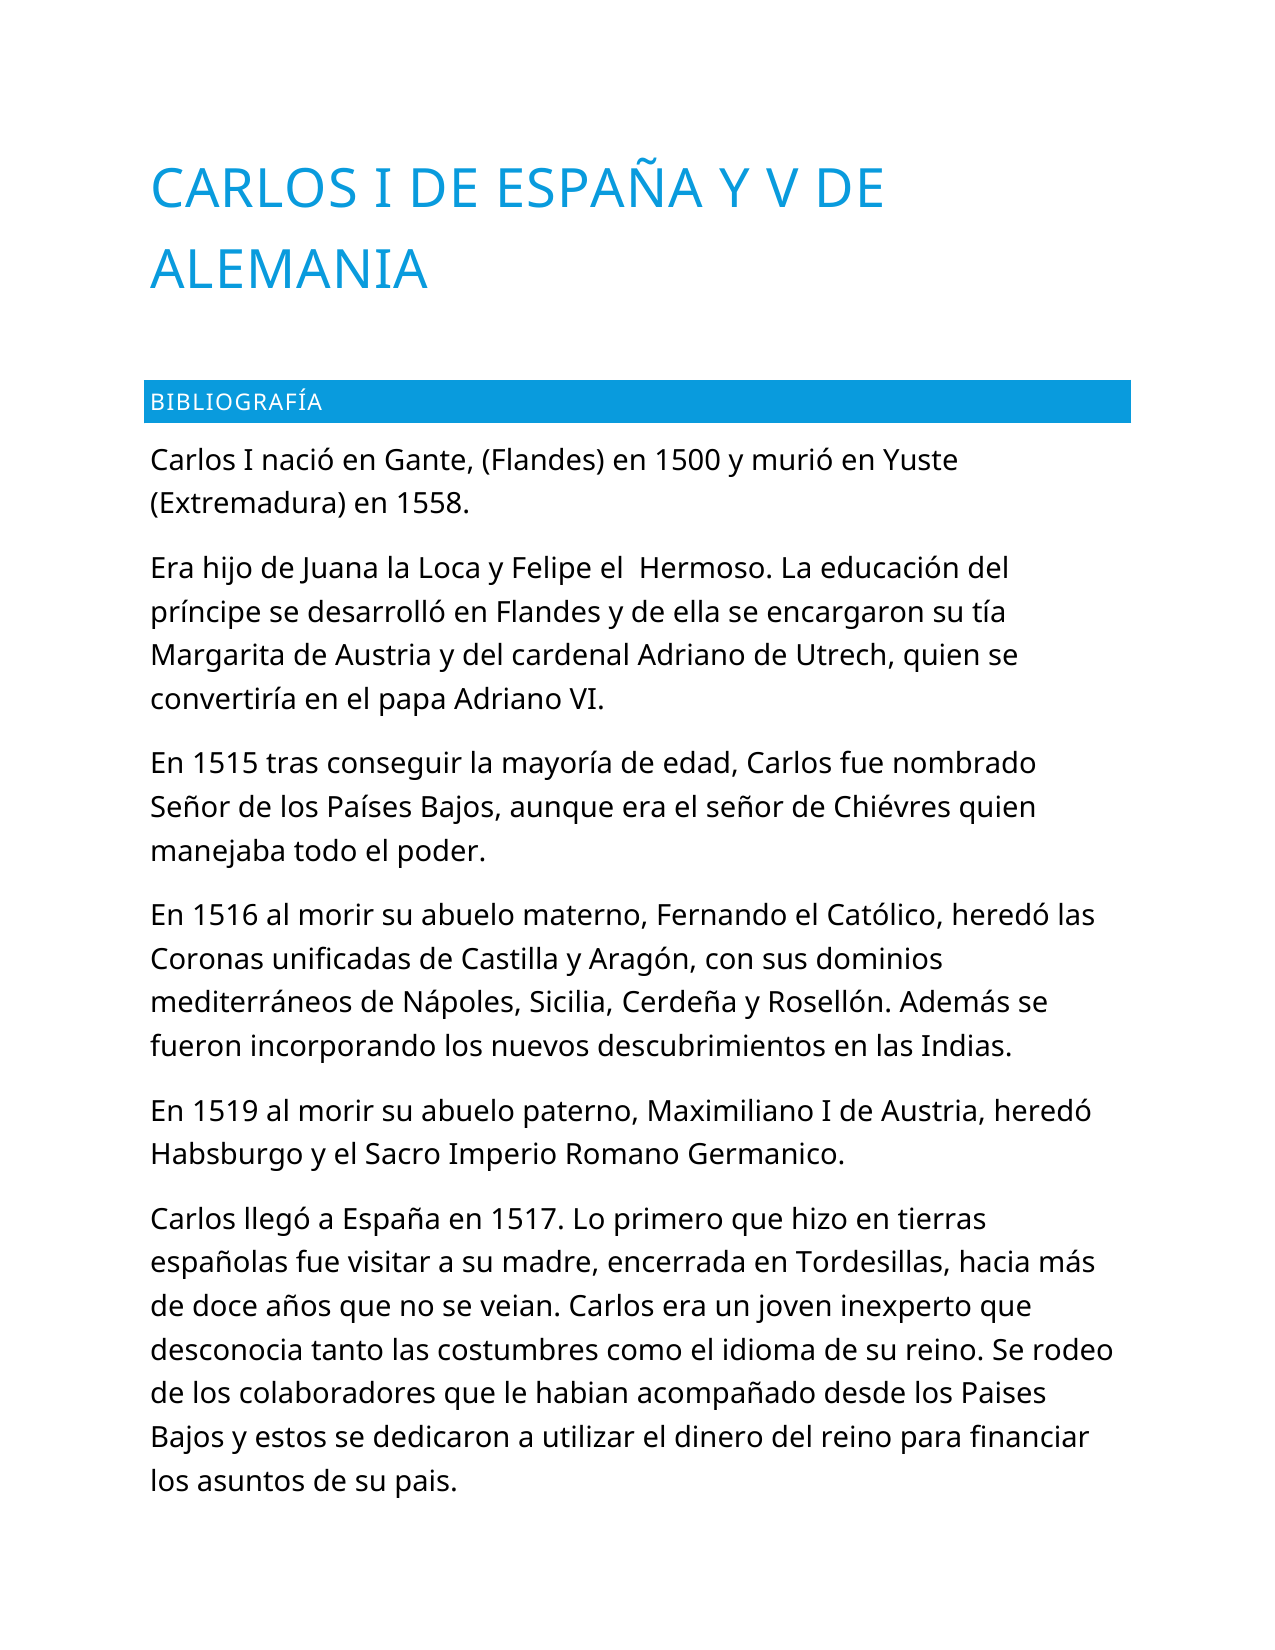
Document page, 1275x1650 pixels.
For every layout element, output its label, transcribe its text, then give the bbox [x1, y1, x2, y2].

subtitle BIBLIOGRAFÍA [150, 386, 1125, 417]
text En 1519 al morir su abuelo paterno, Maximiliano I de Austria, heredó Habsburgo y el Sacro Imperio Romano Germanico. [150, 1090, 1125, 1173]
text En 1515 tras conseguir la mayoría de edad, Carlos fue nombrado Señor de los Países Bajos, aunque era el señor de Chiévres quien manejaba todo el poder. [150, 743, 1125, 870]
text Era hijo de Juana la Loca y Felipe el Hermoso. La educación del príncipe se desarrolló en Flandes y de ella se encargaron su tía Margarita de Austria y del cardenal Adriano de Utrech, quien se convertiría en el papa Adriano VI. [150, 547, 1125, 718]
text Carlos I nació en Gante, (Flandes) en 1500 y murió en Yuste (Extremadura) en 1558. [150, 439, 1125, 522]
text En 1516 al morir su abuelo materno, Fernando el Católico, heredó las Coronas unificadas de Castilla y Aragón, con sus dominios mediterráneos de Nápoles, Sicilia, Cerdeña y Rosellón. Además se fueron incorporando los nuevos descubrimientos en las Indias. [150, 894, 1125, 1065]
text Carlos llegó a España en 1517. Lo primero que hizo en tierras españolas fue visitar a su madre, encerrada en Tordesillas, hacia más de doce años que no se veian. Carlos era un joven inexperto que desconocia tanto las costumbres como el idioma de su reino. Se rodeo de los colaboradores que le habian acompañado desde los Paises Bajos y estos se dedicaron a utilizar el dinero del reino para financiar los asuntos de su pais. [150, 1198, 1125, 1499]
title carlos i de españa y v de ALEMANIA [150, 150, 1125, 305]
